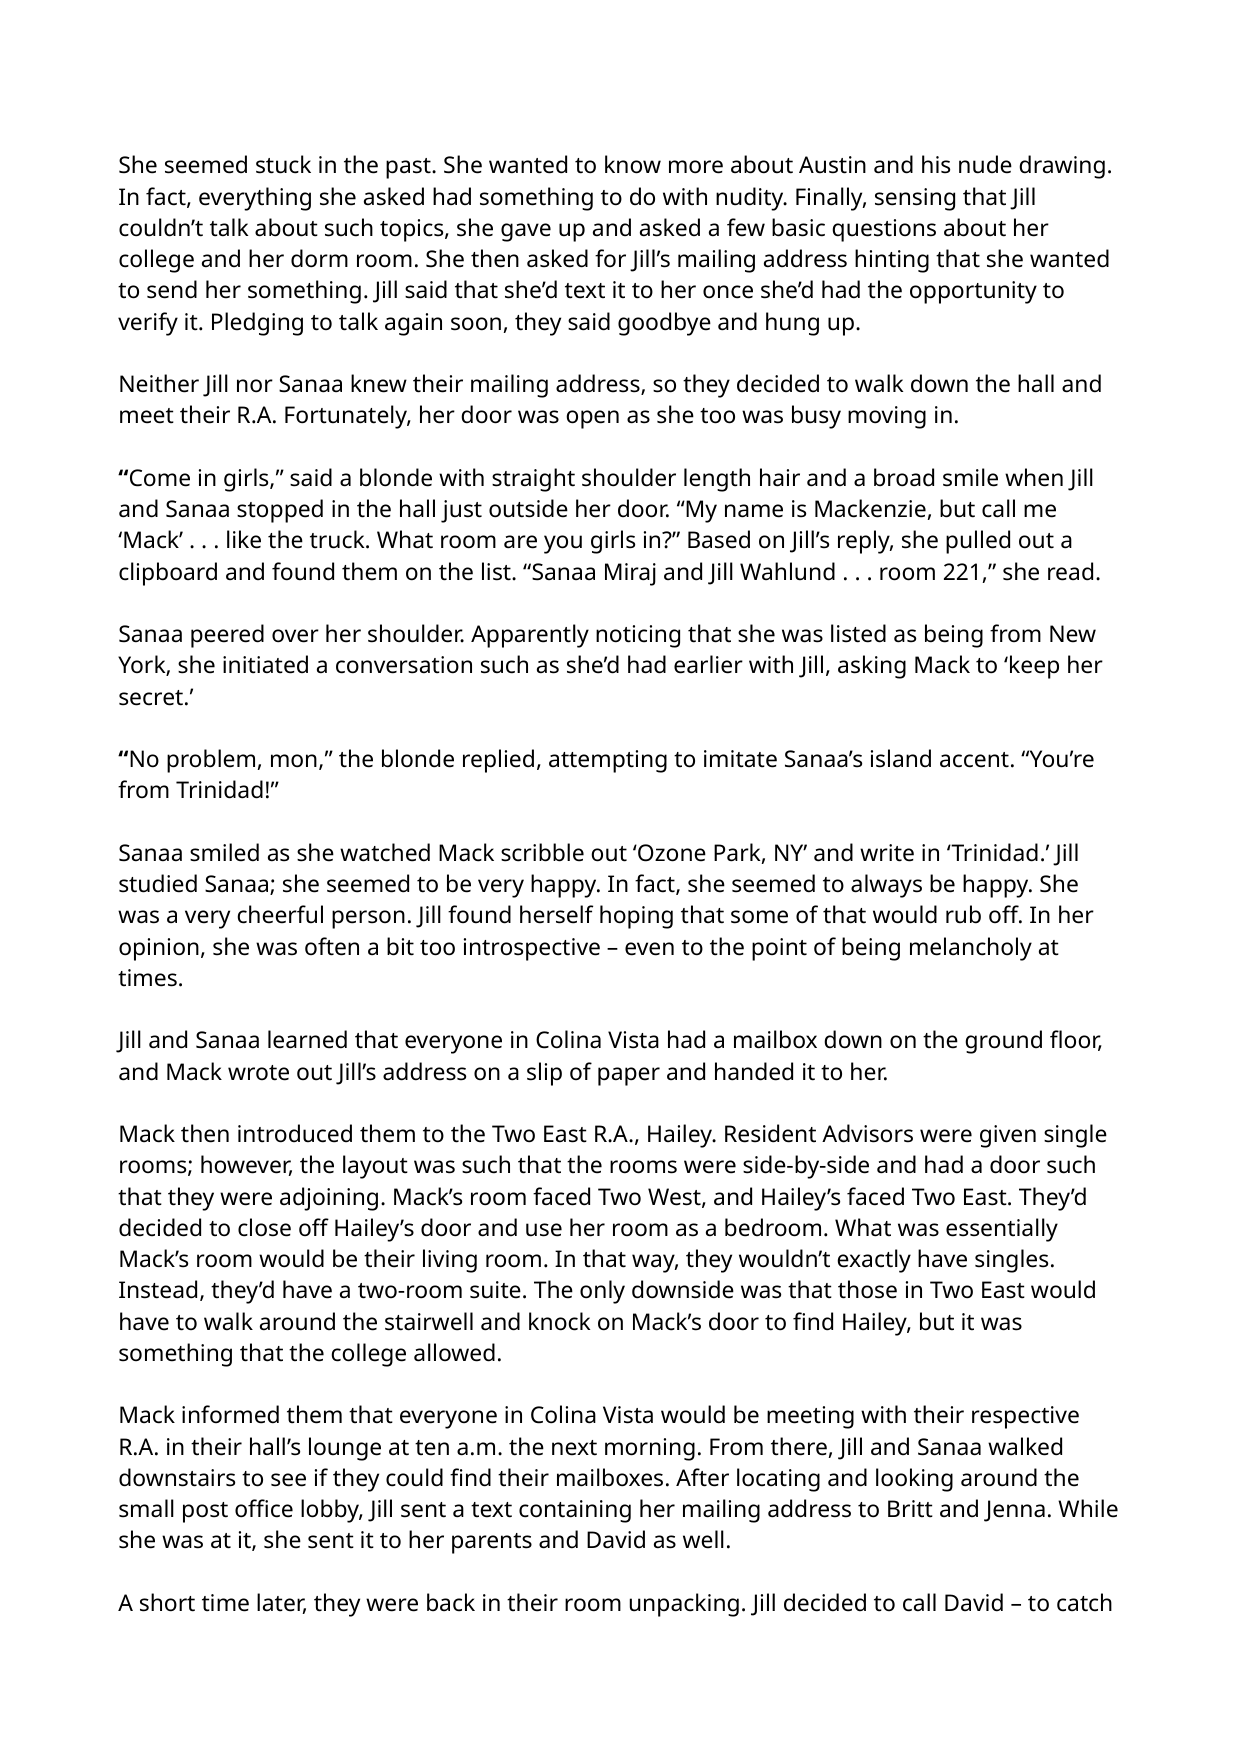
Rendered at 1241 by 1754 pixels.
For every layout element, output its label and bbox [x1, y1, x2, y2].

text [118, 118, 1122, 1618]
